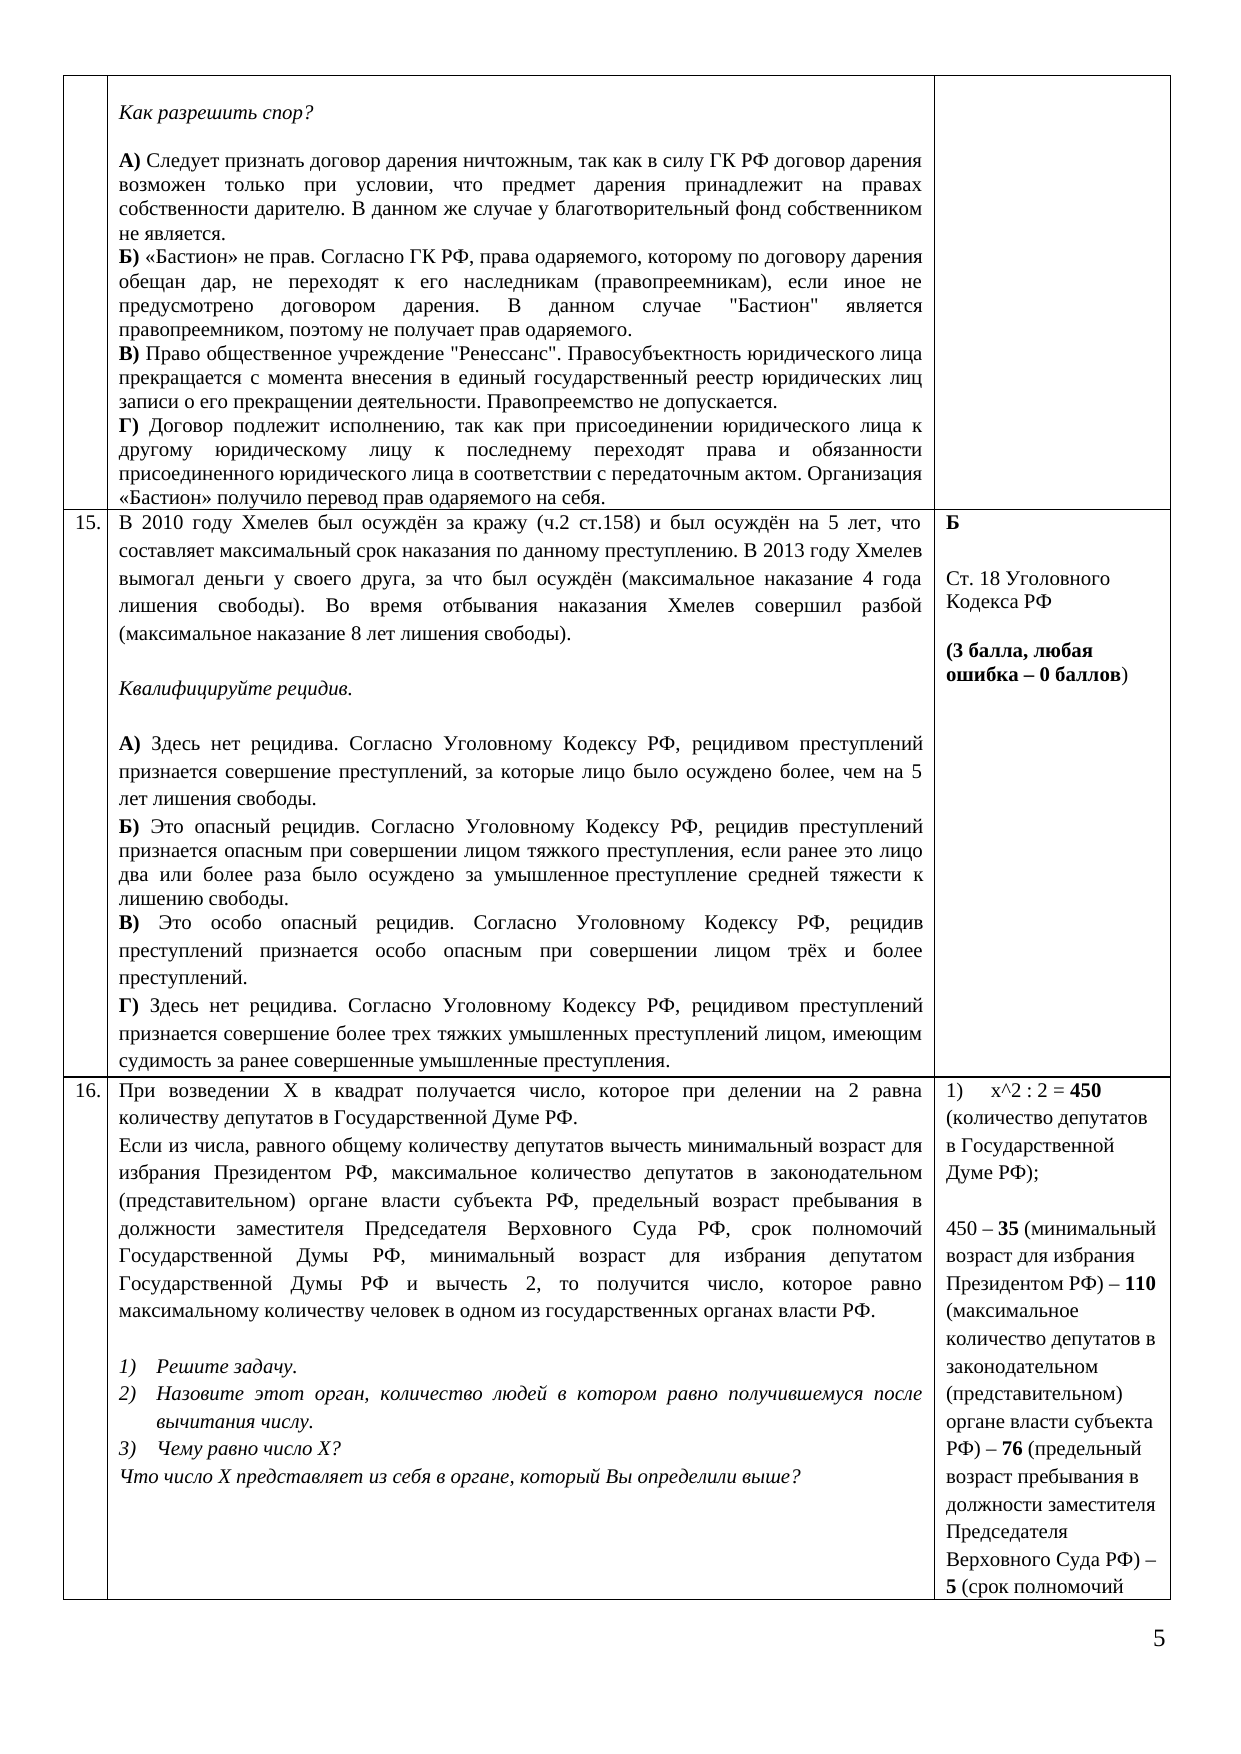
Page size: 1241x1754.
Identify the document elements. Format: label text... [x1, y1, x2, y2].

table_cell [935, 1078, 1170, 1598]
table_cell [64, 1078, 107, 1598]
table_cell [64, 510, 107, 1076]
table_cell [935, 76, 1170, 509]
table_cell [108, 76, 934, 509]
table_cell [108, 1078, 934, 1598]
table_cell [64, 76, 107, 509]
table_cell Б Ст. 18 Уголовного Кодекса РФ (3 балла, любая ошибка – 0 баллов) [935, 510, 1170, 1076]
table_cell В 2010 году Хмелев был осуждён за кражу (ч.2 ст.158) и был осуждён на 5 лет, что составляет максимальный срок наказания по данному преступлению. В 2013 году Хмелев вымогал деньги у своего друга, за что был осуждён (максимальное наказание 4 года лишения свободы). Во время отбывания наказания Хмелев совершил разбой (максимальное наказание 8 лет лишения свободы). Квалифицируйте рецидив. А) Здесь нет рецидива. Согласно Уголовному Кодексу РФ, рецидивом преступлений признается совершение преступлений, за которые лицо было осуждено более, чем на 5 лет лишения свободы. Б) Это опасный рецидив. Согласно Уголовному Кодексу РФ, рецидив преступлений признается опасным при совершении лицом тяжкого преступления, если ранее это лицо два или более раза было осуждено за умышленное преступление средней тяжести к лишению свободы. В) Это особо опасный рецидив. Согласно Уголовному Кодексу РФ, рецидив преступлений признается особо опасным при совершении лицом трёх и более преступлений. Г) Здесь нет рецидива. Согласно Уголовному Кодексу РФ, рецидивом преступлений признается совершение более трех тяжких умышленных преступлений лицом, имеющим судимость за ранее совершенные умышленные преступления. [108, 510, 934, 1076]
